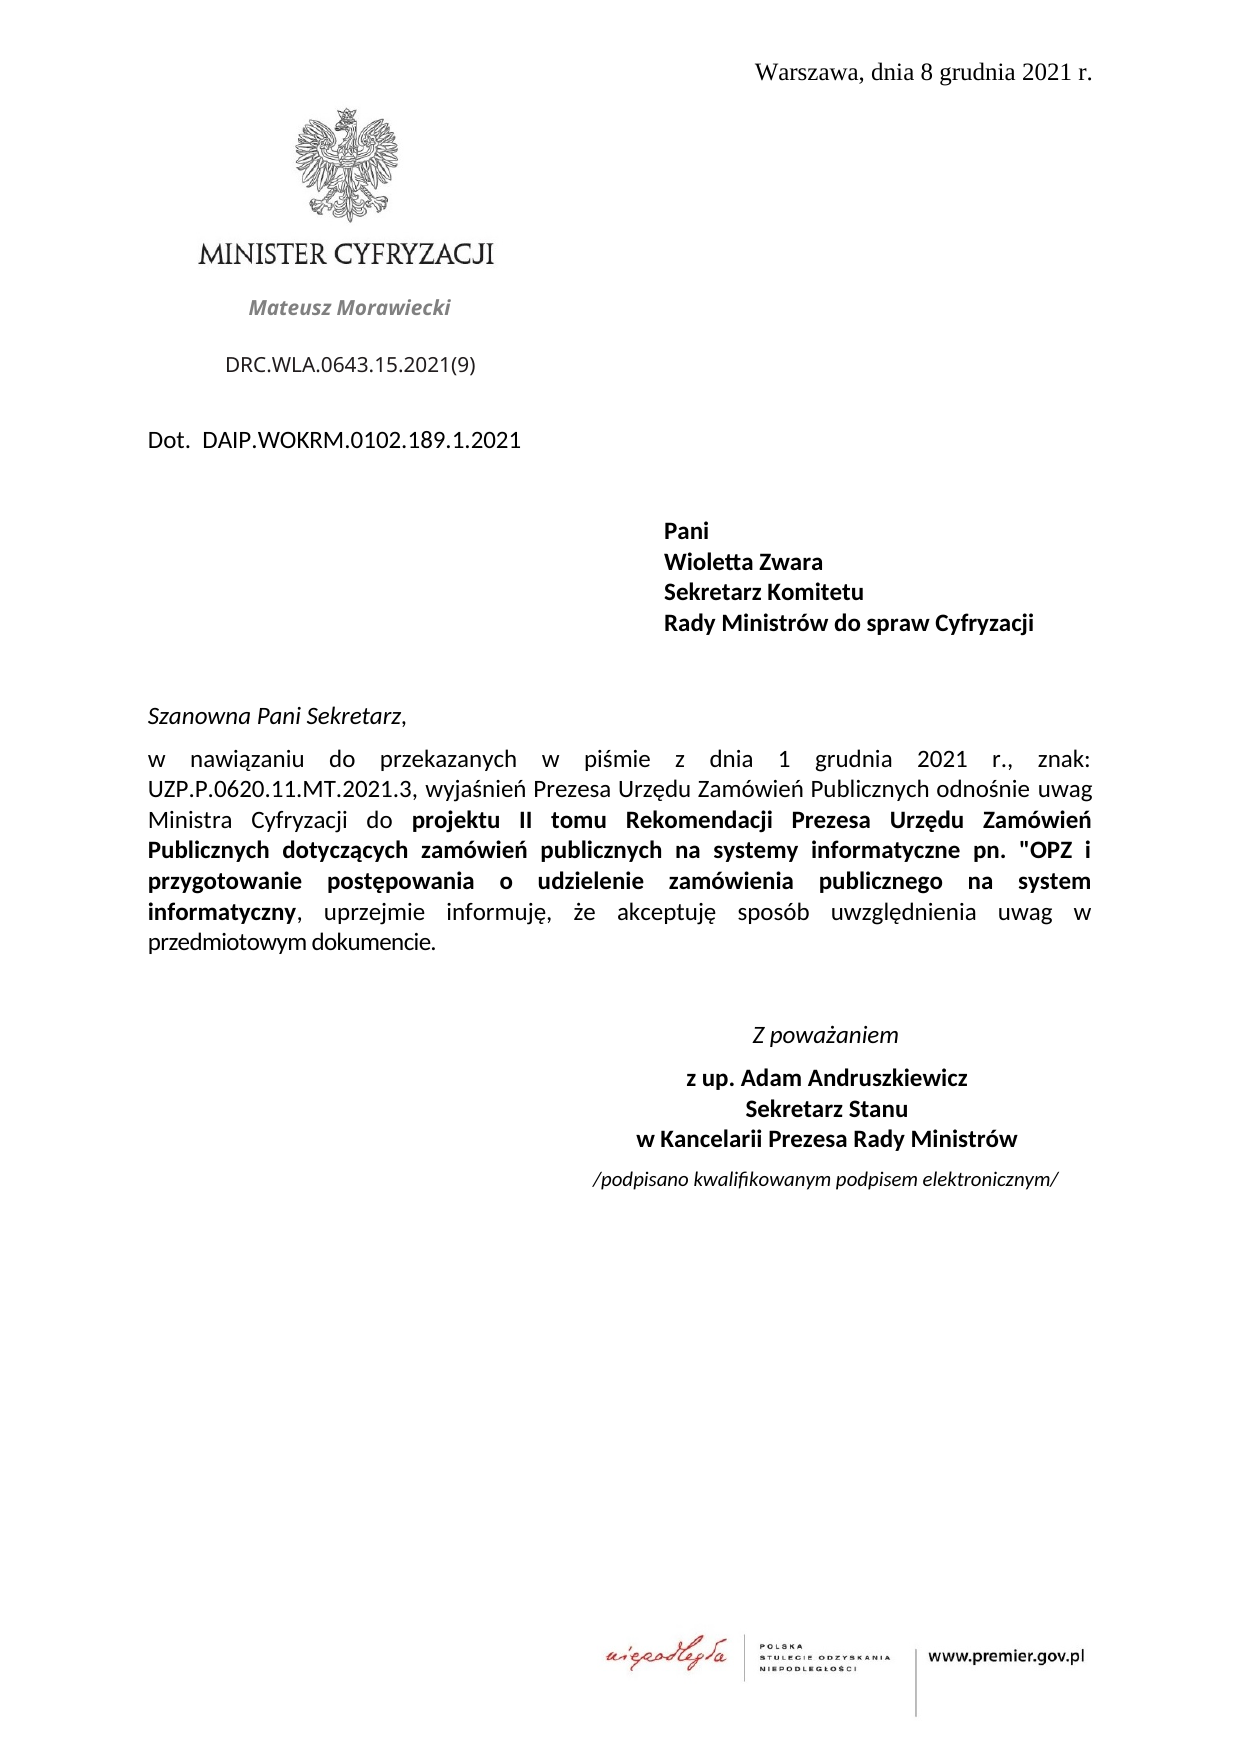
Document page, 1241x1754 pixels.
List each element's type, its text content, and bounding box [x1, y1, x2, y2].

text z up. Adam Andruszkiewicz [561, 1062, 1092, 1093]
picture [584, 1621, 1088, 1724]
text Sekretarz Stanu [561, 1093, 1092, 1123]
text Z poważaniem [561, 1019, 1092, 1050]
text Szanowna Pani Sekretarz, [148, 700, 1092, 731]
text Dot. DAIP.WOKRM.0102.189.1.2021 [148, 86, 1092, 454]
text w Kancelarii Prezesa Rady Ministrów [561, 1123, 1092, 1154]
text Rady Ministrów do spraw Cyfryzacji [590, 607, 1092, 637]
text Pani [590, 515, 1092, 546]
text w nawiązaniu do przekazanych w piśmie z dnia 1 grudnia 2021 r., znak: UZP.P.0620.11.MT.2021.3, wyjaśnień Prezesa Urzędu Zamówień Publicznych odnośnie uwag Ministra Cyfryzacji do projektu II tomu Rekomendacji Prezesa Urzędu Zamówień Publicznych dotyczących zamówień publicznych na systemy informatyczne pn. "OPZ i przygotowanie postępowania o udzielenie zamówienia publicznego na system informatyczny, uprzejmie informuję, że akceptuję sposób uwzględnienia uwag w przedmiotowym dokumencie. [148, 743, 1092, 957]
text Wioletta Zwara [590, 546, 1092, 576]
text /podpisano kwalifikowanym podpisem elektronicznym/ [561, 1166, 1092, 1192]
text Sekretarz Komitetu [590, 576, 1092, 607]
